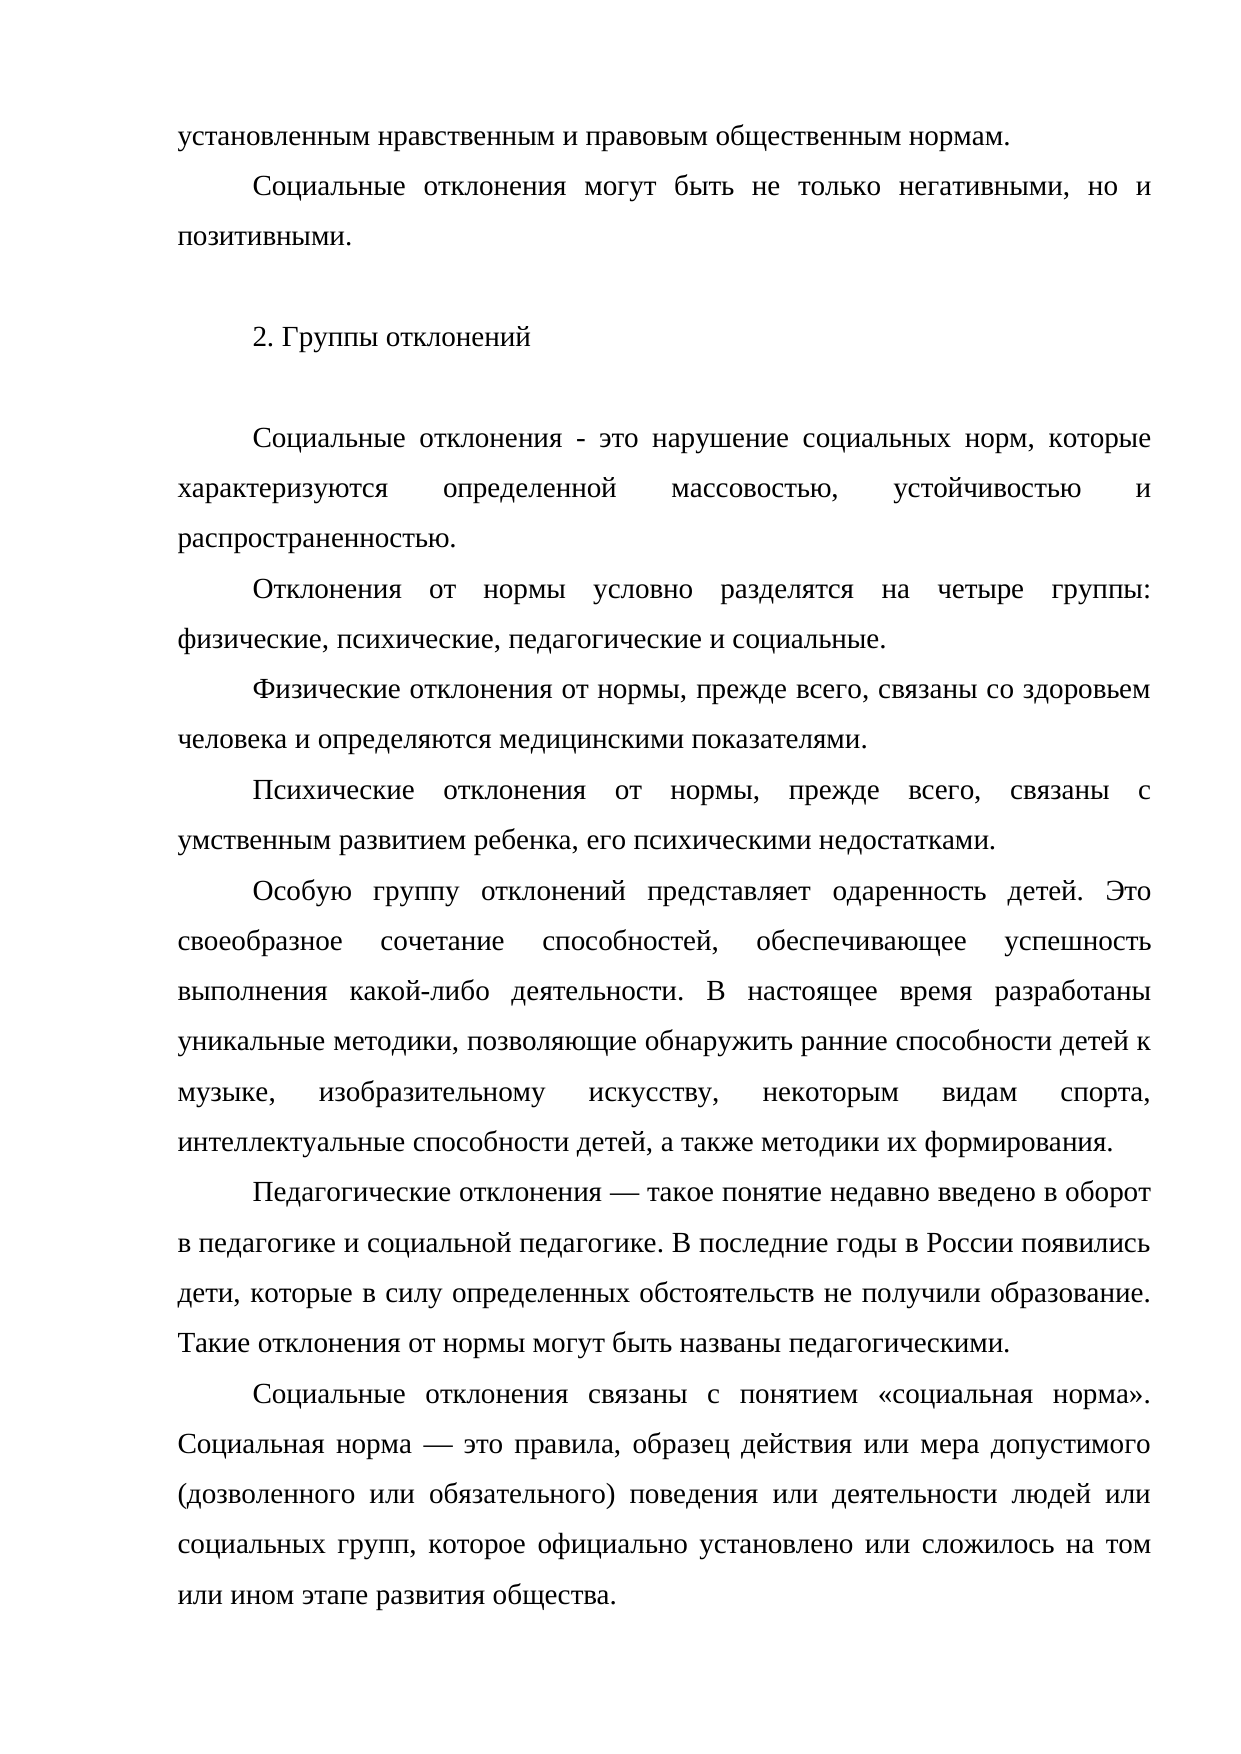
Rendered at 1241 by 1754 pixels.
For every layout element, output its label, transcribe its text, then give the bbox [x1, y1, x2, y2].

text Социальные отклонения связаны с понятием «социальная норма». Социальная норма — это правила, образец действия или мера допустимого (дозволенного или обязательного) поведения или деятельности людей или социальных групп, которое официально установлено или сложилось на том или ином этапе развития общества. [177, 1376, 1152, 1611]
text Психические отклонения от нормы, прежде всего, связаны с умственным развитием ребенка, его психическими недостатками. [177, 772, 1152, 856]
text Социальные отклонения могут быть не только негативными, но и позитивными. [177, 168, 1152, 252]
text Физические отклонения от нормы, прежде всего, связаны со здоровьем человека и определяются медицинскими показателями. [177, 672, 1152, 755]
text Социальные отклонения - это нарушение социальных норм, которые характеризуются определенной массовостью, устойчивостью и распространенностью. [177, 420, 1152, 554]
text Отклонения от нормы условно разделятся на четыре группы: физические, психические, педагогические и социальные. [177, 571, 1152, 655]
text Особую группу отклонений представляет одаренность детей. Это своеобразное сочетание способностей, обеспечивающее успешность выполнения какой-либо деятельности. В настоящее время разработаны уникальные методики, позволяющие обнаружить ранние способности детей к музыке, изобразительному искусству, некоторым видам спорта, интеллектуальные способности детей, а также методики их формирования. [177, 873, 1152, 1158]
text 2. Группы отклонений [177, 319, 1152, 353]
text Педагогические отклонения — такое понятие недавно введено в оборот в педагогике и социальной педагогике. В последние годы в России появились дети, которые в силу определенных обстоятельств не получили образование. Такие отклонения от нормы могут быть названы педагогическими. [177, 1175, 1152, 1359]
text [177, 118, 1152, 152]
